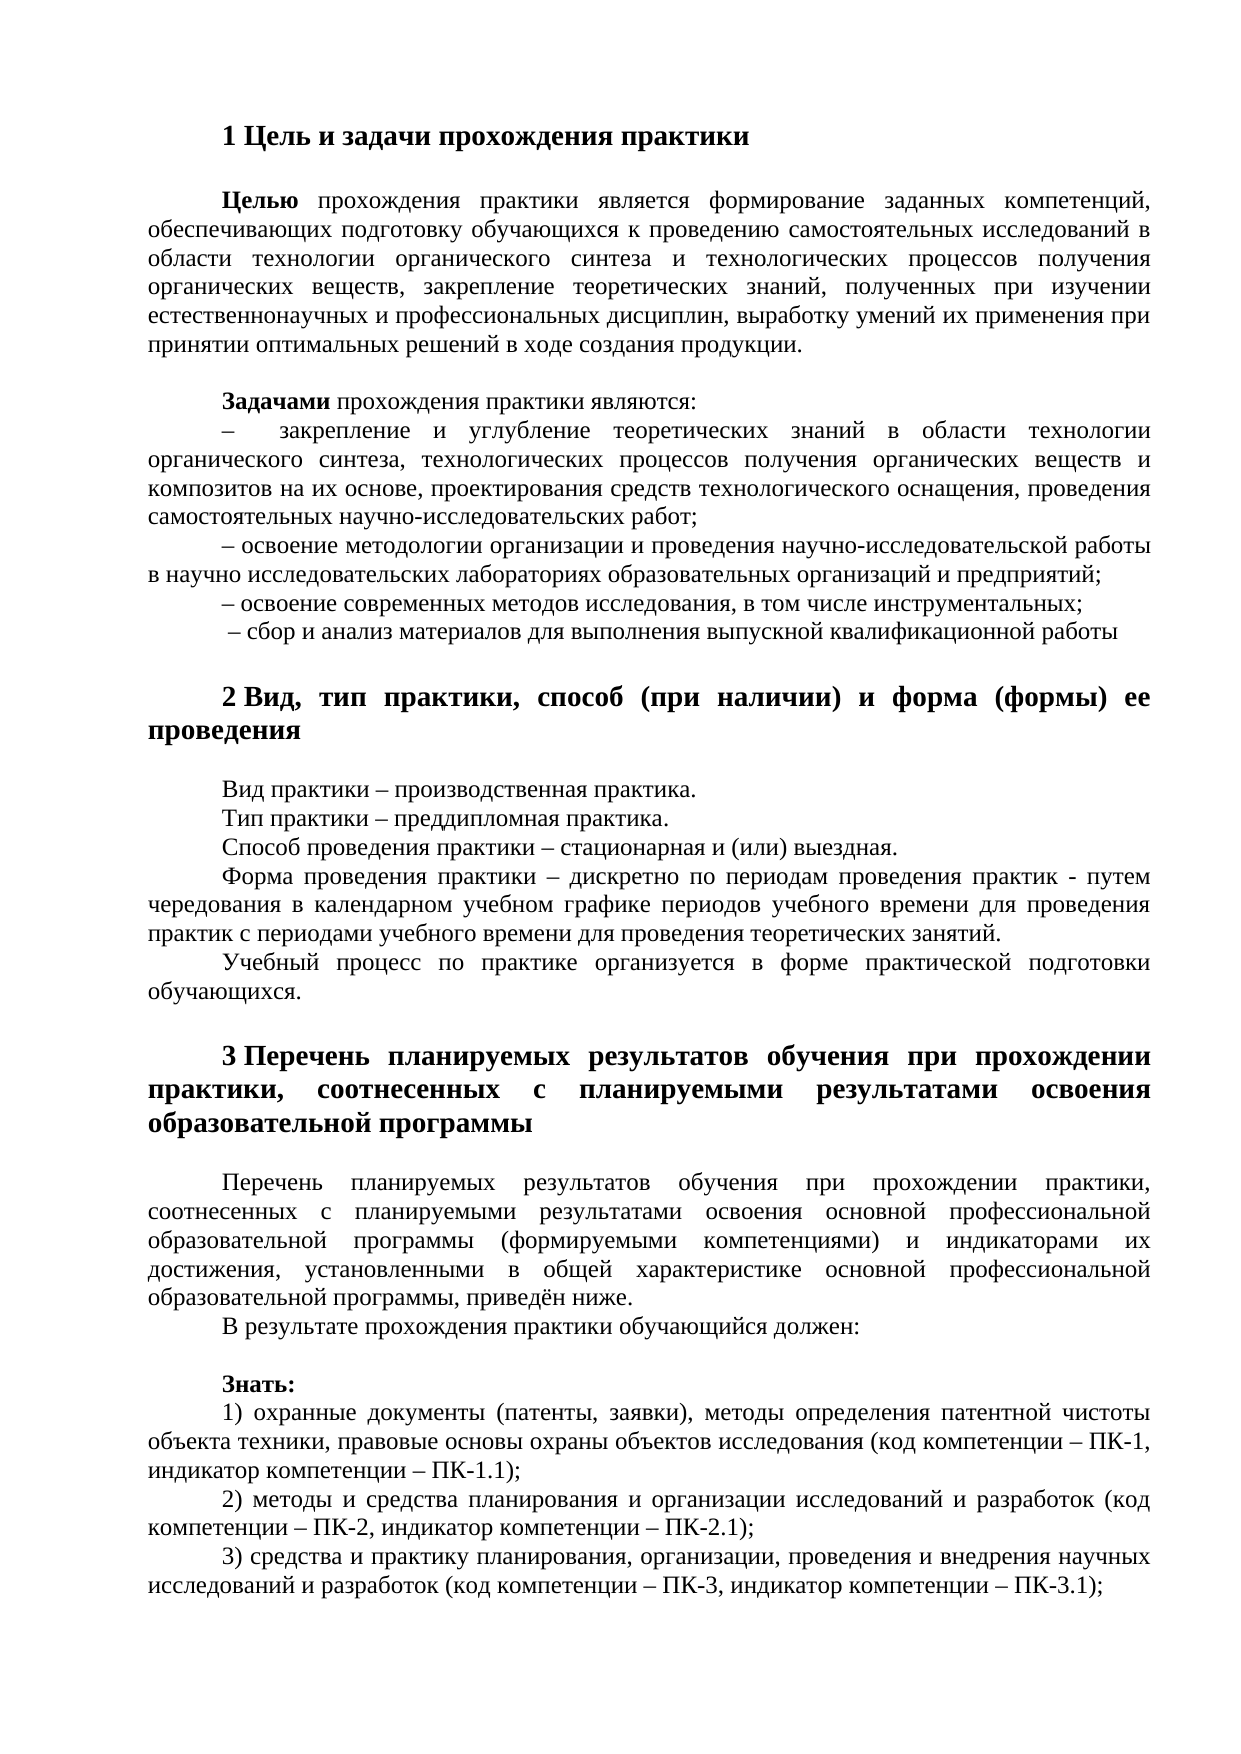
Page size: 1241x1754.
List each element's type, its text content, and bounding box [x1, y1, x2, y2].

text 3 Перечень планируемых результатов обучения при прохождении практики, соотнесенных с планируемыми результатами освоения образовательной программы [148, 1038, 1152, 1139]
text 1 Цель и задачи прохождения практики [148, 118, 1152, 152]
text Способ проведения практики – стационарная и (или) выездная. [148, 832, 1152, 861]
text Целью прохождения практики является формирование заданных компетенций, обеспечивающих подготовку обучающихся к проведению самостоятельных исследований в области технологии органического синтеза и технологических процессов получения органических веществ, закрепление теоретических знаний, полученных при изучении естественнонаучных и профессиональных дисциплин, выработку умений их применения при принятии оптимальных решений в ходе создания продукции. [148, 185, 1152, 358]
text Вид практики – производственная практика. [148, 774, 1152, 803]
text – закрепление и углубление теоретических знаний в области технологии органического синтеза, технологических процессов получения органических веществ и композитов на их основе, проектирования средств технологического оснащения, проведения самостоятельных научно-исследовательских работ; [148, 415, 1152, 530]
text Форма проведения практики – дискретно по периодам проведения практик - путем чередования в календарном учебном графике периодов учебного времени для проведения практик с периодами учебного времени для проведения теоретических занятий. [148, 861, 1152, 947]
text В результате прохождения практики обучающийся должен: [148, 1311, 1152, 1340]
text – освоение методологии организации и проведения научно-исследовательской работы в научно исследовательских лабораториях образовательных организаций и предприятий; [148, 530, 1152, 588]
text 2) методы и средства планирования и организации исследований и разработок (код компетенции – ПК-2, индикатор компетенции – ПК-2.1); [148, 1484, 1152, 1541]
text Задачами прохождения практики являются: [148, 386, 1152, 415]
text Тип практики – преддипломная практика. [148, 803, 1152, 832]
text 1) охранные документы (патенты, заявки), методы определения патентной чистоты объекта техники, правовые основы охраны объектов исследования (код компетенции – ПК-1, индикатор компетенции – ПК-1.1); [148, 1397, 1152, 1484]
text – освоение современных методов исследования, в том числе инструментальных; [148, 588, 1152, 616]
text 3) средства и практику планирования, организации, проведения и внедрения научных исследований и разработок (код компетенции – ПК-3, индикатор компетенции – ПК-3.1); [148, 1541, 1152, 1599]
text Учебный процесс по практике организуется в форме практической подготовки обучающихся. [148, 947, 1152, 1004]
text Знать: [148, 1369, 1152, 1397]
text 2 Вид, тип практики, способ (при наличии) и форма (формы) ее проведения [148, 679, 1152, 746]
text Перечень планируемых результатов обучения при прохождении практики, соотнесенных с планируемыми результатами освоения основной профессиональной образовательной программы (формируемыми компетенциями) и индикаторами их достижения, установленными в общей характеристике основной профессиональной образовательной программы, приведён ниже. [148, 1167, 1152, 1311]
text – сбор и анализ материалов для выполнения выпускной квалификационной работы [148, 616, 1152, 645]
